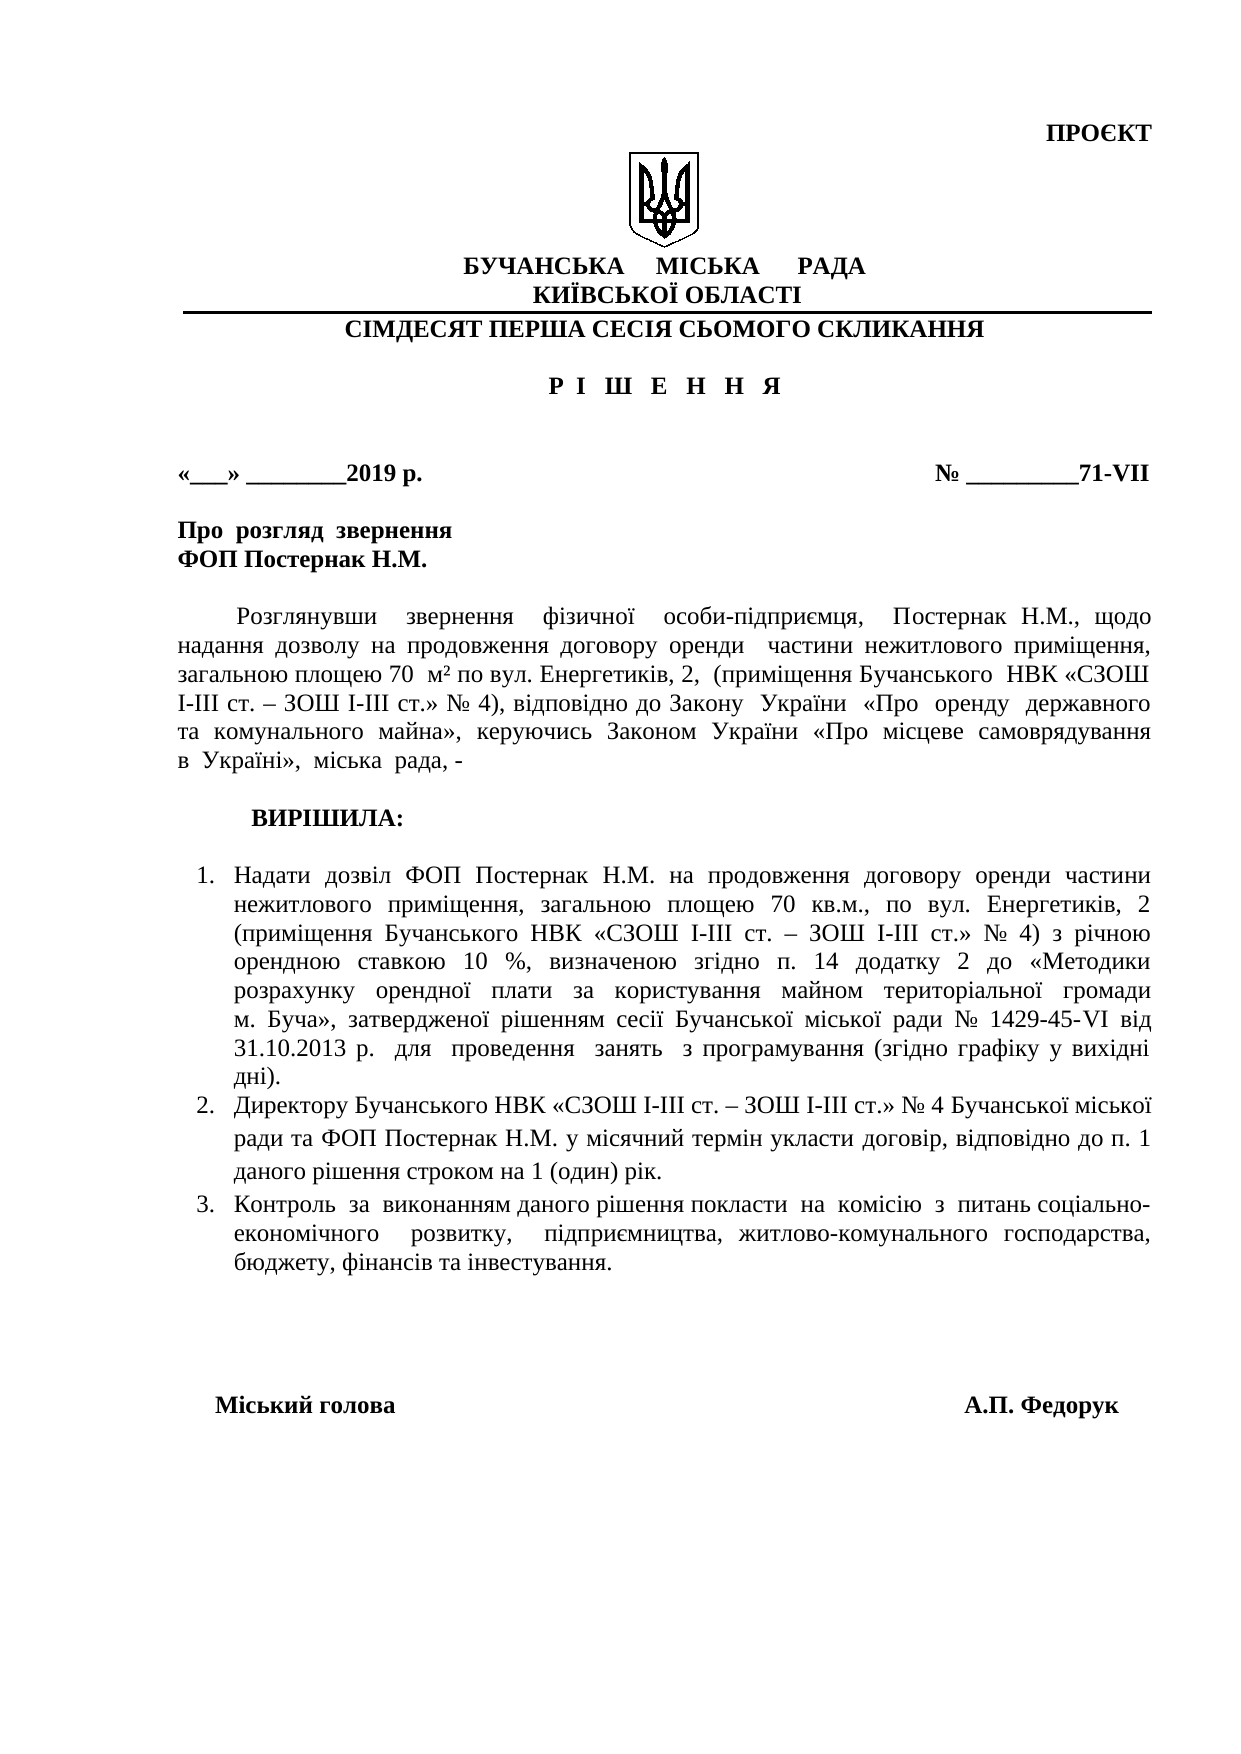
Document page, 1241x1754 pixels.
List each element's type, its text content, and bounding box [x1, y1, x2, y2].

text «___» ________2019 р. № _________71-VII [177, 458, 1152, 486]
text КИЇВСЬКОЇ ОБЛАСТІ [183, 280, 1152, 311]
text Міський голова А.П. Федорук [215, 1391, 1152, 1419]
text Р І Ш Е Н Н Я [177, 371, 1152, 400]
text СІМДЕСЯТ ПЕРША СЕСІЯ СЬОМОГО СКЛИКАННЯ [177, 314, 1152, 343]
text БУЧАНСЬКА МІСЬКА РАДА [177, 251, 1152, 280]
list Контроль за виконанням даного рішення покласти на комісію з питань соціально-економічного розвитку, підприємництва, житлово-комунального господарства, бюджету, фінансів та інвестування. [196, 1189, 1152, 1276]
text ПРОЄКТ [177, 118, 1152, 147]
list Директору Бучанського НВК «СЗОШ І-ІІІ ст. – ЗОШ І-ІІІ ст.» № 4 Бучанської міської ради та ФОП Постернак Н.М. у місячний термін укласти договір, відповідно до п. 1 даного рішення строком на 1 (один) рік. [196, 1090, 1152, 1185]
text Про розгляд звернення [177, 515, 1152, 544]
text Розглянувши звернення фізичної особи-підприємця, Постернак Н.М., щодо надання дозволу на продовження договору оренди частини нежитлового приміщення, загальною площею 70 м² по вул. Енергетиків, 2, (приміщення Бучанського НВК «СЗОШ І-ІІІ ст. – ЗОШ І-ІІІ ст.» № 4), відповідно до Закону України «Про оренду державного та комунального майна», керуючись Законом України «Про місцеве самоврядування в Україні», міська рада, - [177, 601, 1152, 774]
text ФОП Постернак Н.М. [177, 544, 1152, 573]
text ВИРІШИЛА: [177, 803, 1152, 831]
list Надати дозвіл ФОП Постернак Н.М. на продовження договору оренди частини нежитлового приміщення, загальною площею 70 кв.м., по вул. Енергетиків, 2 (приміщення Бучанського НВК «СЗОШ І-ІІІ ст. – ЗОШ І-ІІІ ст.» № 4) з річною орендною ставкою 10 %, визначеною згідно п. 14 додатку 2 до «Методики розрахунку орендної плати за користування майном територіальної громади м. Буча», затвердженої рішенням сесії Бучанської міської ради № 1429-45-VI від 31.10.2013 р. для проведення занять з програмування (згідно графіку у вихідні дні). [196, 860, 1152, 1090]
